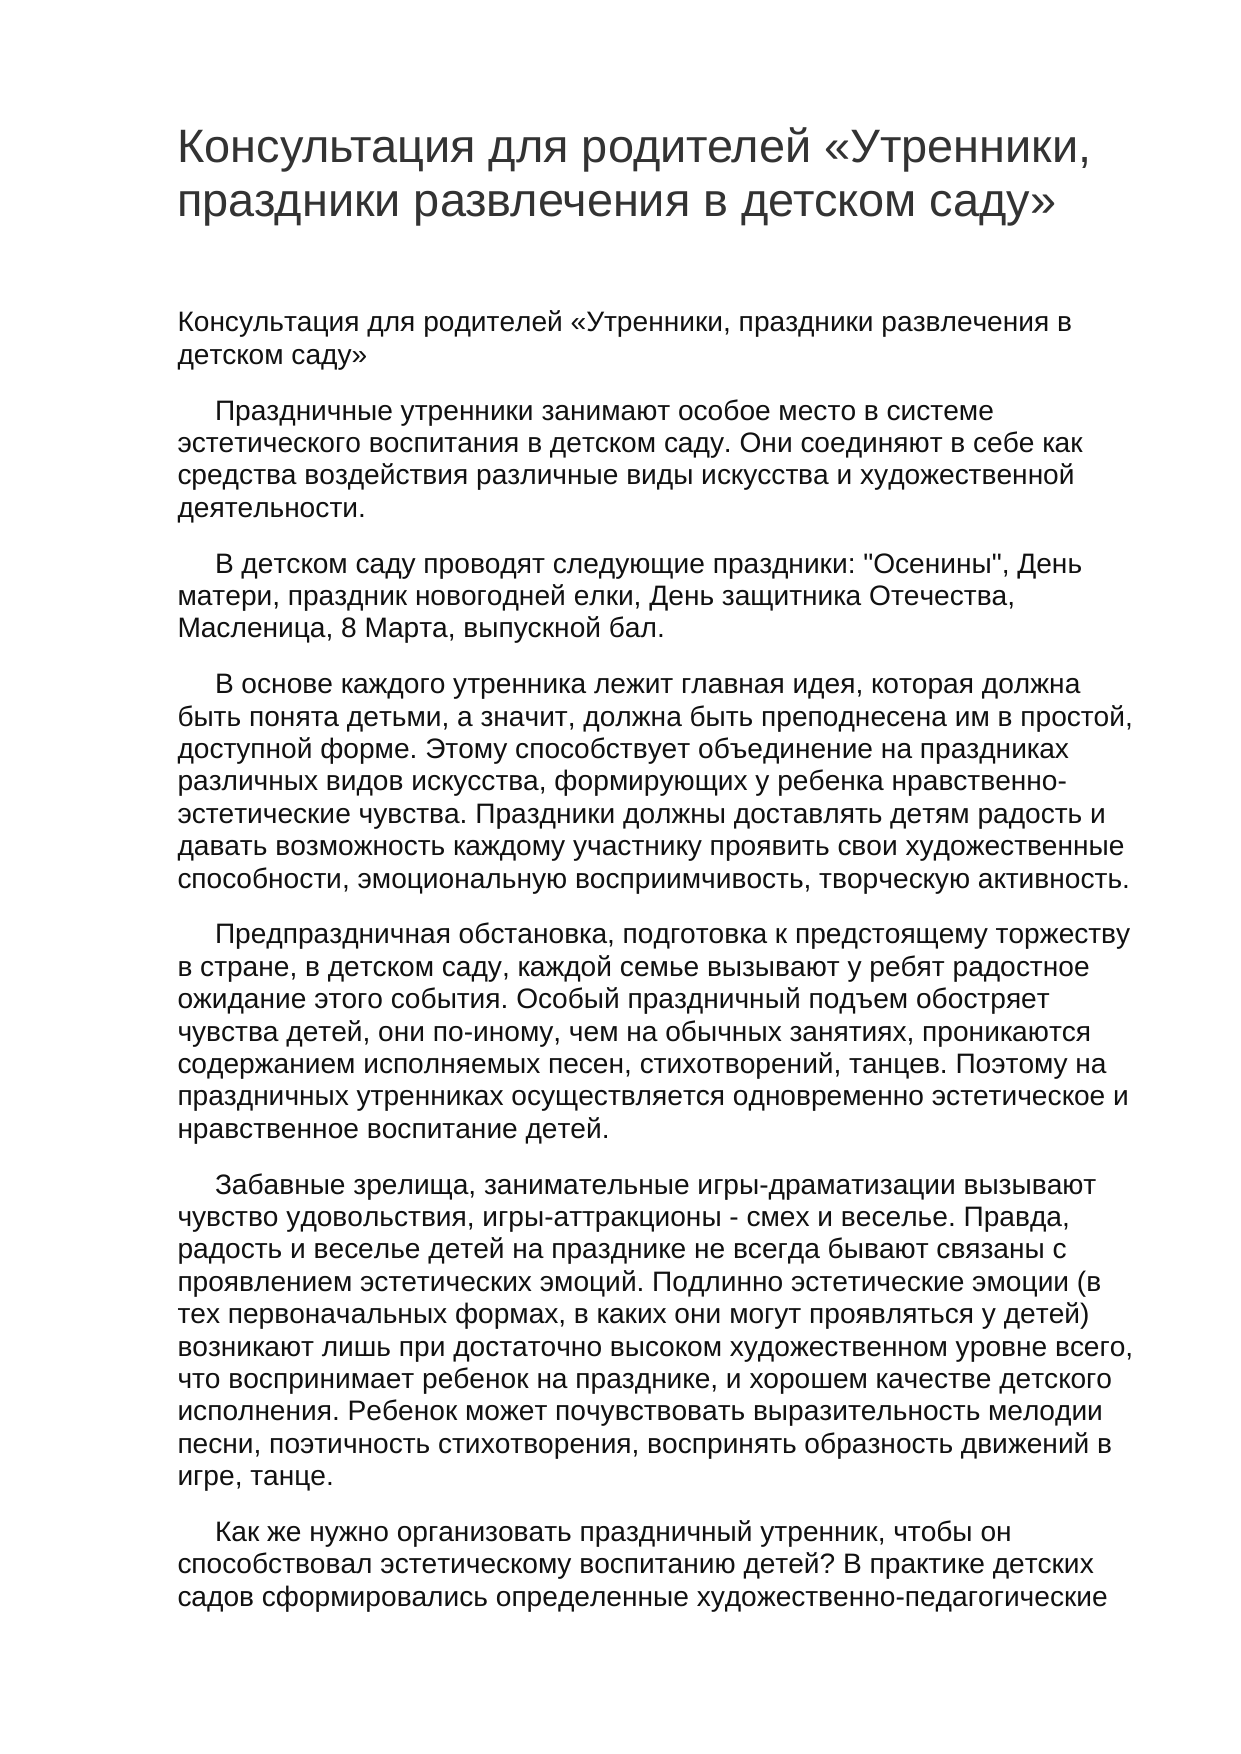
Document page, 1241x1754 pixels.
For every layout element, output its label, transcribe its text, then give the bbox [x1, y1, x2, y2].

text Консультация для родителей «Утренники, праздники развлечения в детском саду» [177, 118, 1152, 226]
text Предпраздничная обстановка, подготовка к предстоящему торжеству в стране, в детском саду, каждой семье вызывают у ребят радостное ожидание этого события. Особый праздничный подъем обостряет чувства детей, они по-иному, чем на обычных занятиях, проникаются содержанием исполняемых песен, стихотворений, танцев. Поэтому на праздничных утренниках осуществляется одновременно эстетическое и нравственное воспитание детей. [177, 917, 1152, 1144]
text Консультация для родителей «Утренники, праздники развлечения в детском саду» [177, 273, 1152, 370]
text Забавные зрелища, занимательные игры-драматизации вызывают чувство удовольствия, игры-аттракционы - смех и веселье. Правда, радость и веселье детей на празднике не всегда бывают связаны с проявлением эстетических эмоций. Подлинно эстетические эмоции (в тех первоначальных формах, в каких они могут проявляться у детей) возникают лишь при достаточно высоком художественном уровне всего, что воспринимает ребенок на празднике, и хорошем качестве детского исполнения. Ребенок может почувствовать выразительность мелодии песни, поэтичность стихотворения, воспринять образность движений в игре, танце. [177, 1168, 1152, 1492]
text В детском саду проводят следующие праздники: "Осенины", День матери, праздник новогодней елки, День защитника Отечества, Масленица, 8 Марта, выпускной бал. [177, 547, 1152, 644]
text В основе каждого утренника лежит главная идея, которая должна быть понята детьми, а значит, должна быть преподнесена им в простой, доступной форме. Этому способствует объединение на праздниках различных видов искусства, формирующих у ребенка нравственно-эстетические чувства. Праздники должны доставлять детям радость и давать возможность каждому участнику проявить свои художественные способности, эмоциональную восприимчивость, творческую активность. [177, 667, 1152, 894]
text Праздничные утренники занимают особое место в системе эстетического воспитания в детском саду. Они соединяют в себе как средства воздействия различные виды искусства и художественной деятельности. [177, 393, 1152, 523]
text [177, 1515, 1152, 1612]
